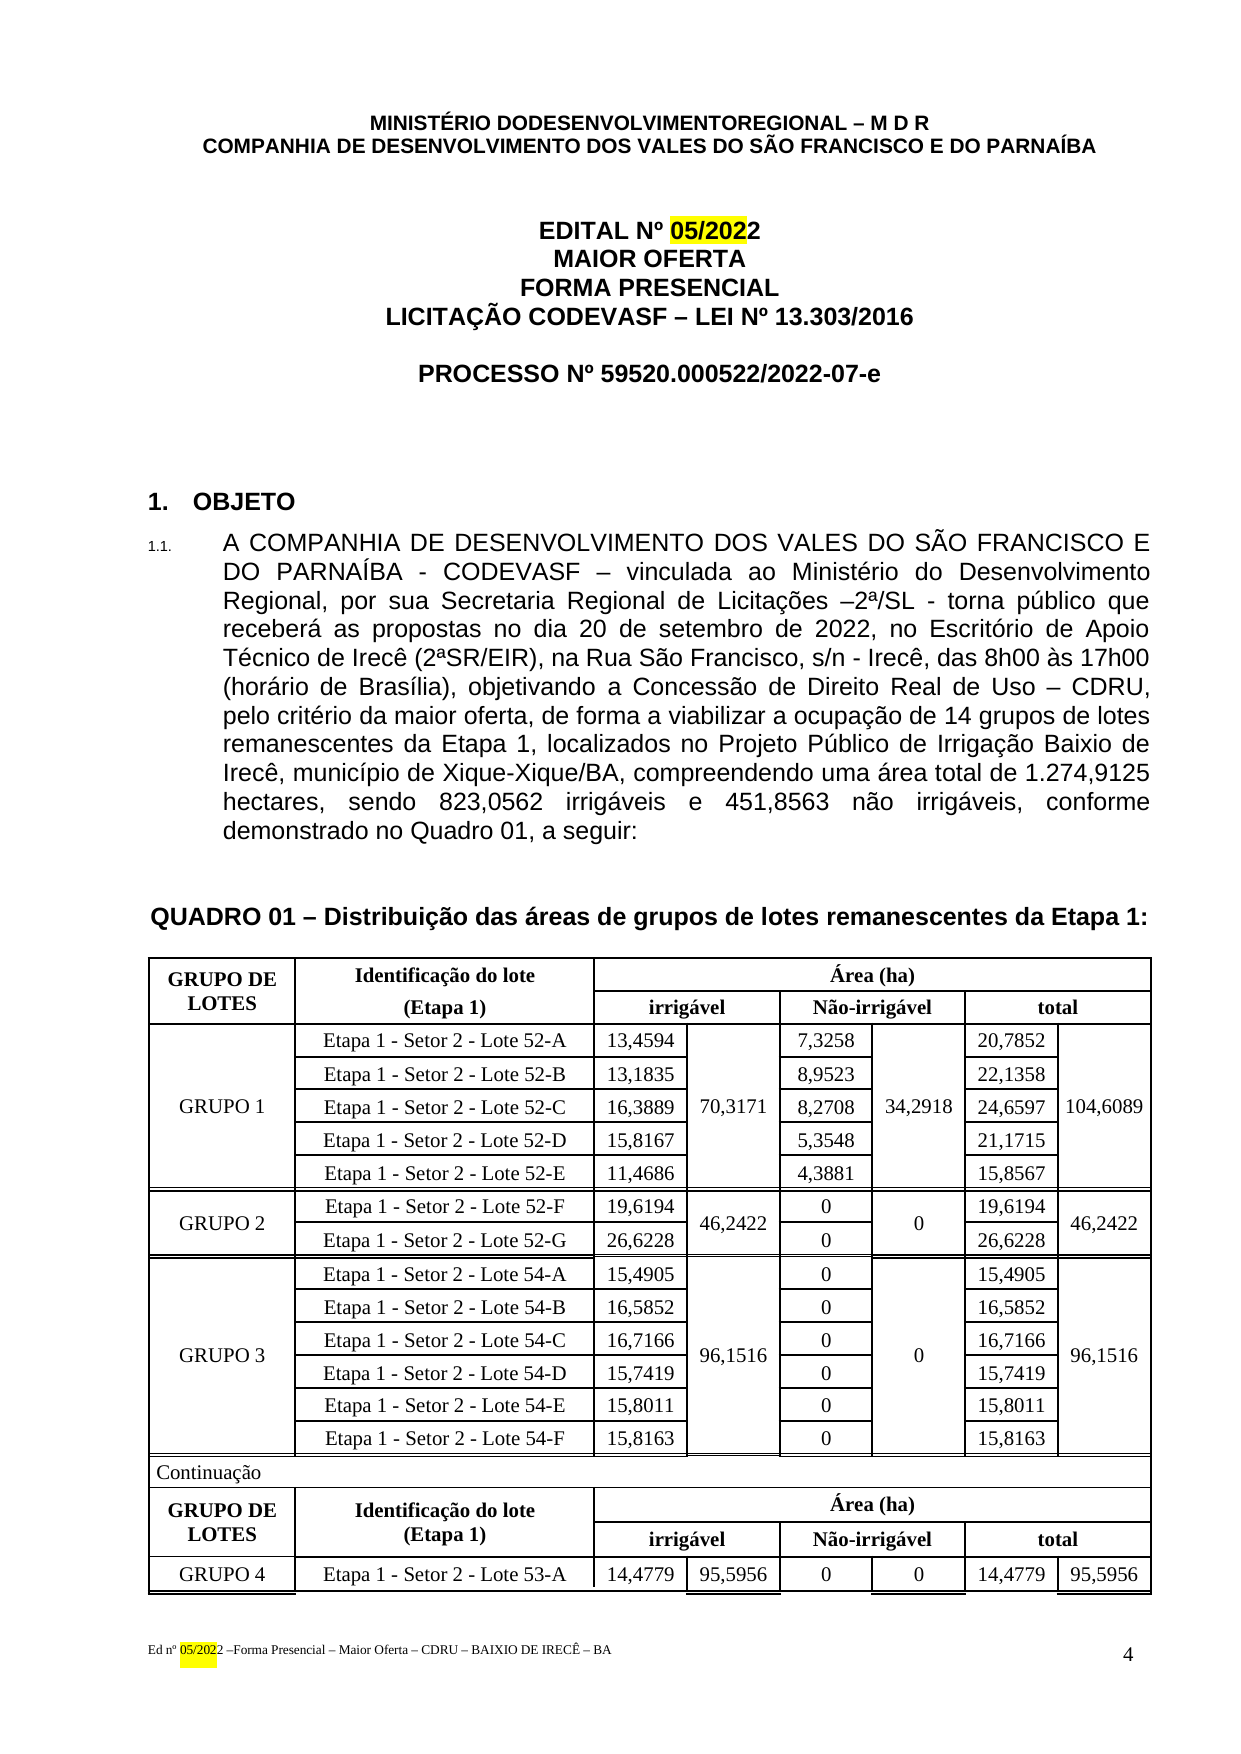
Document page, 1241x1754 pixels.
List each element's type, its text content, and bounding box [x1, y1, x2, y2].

table_cell 34,2918 [873, 1025, 964, 1187]
text FORMA PRESENCIAL [148, 273, 1152, 302]
table_cell 11,4686 [595, 1156, 686, 1187]
table_cell 95,5956 [1059, 1558, 1150, 1590]
text EDITAL Nº 05/2022 [148, 216, 670, 244]
table_cell irrigável [595, 1523, 779, 1556]
table_cell 0 [873, 1259, 964, 1452]
table_cell 0 [873, 1558, 964, 1590]
table_cell Etapa 1 - Setor 2 - Lote 52-F [296, 1192, 593, 1221]
table_cell 104,6089 [1059, 1025, 1150, 1187]
table_cell 7,3258 [781, 1025, 871, 1056]
table_cell GRUPO 1 [150, 1025, 294, 1187]
table_cell 20,7852 [966, 1025, 1057, 1056]
table_cell total [966, 1523, 1150, 1556]
table_cell 15,4905 [966, 1259, 1057, 1288]
table_cell 15,8163 [595, 1422, 686, 1452]
table_cell 15,8567 [966, 1156, 1057, 1187]
table_cell Identificação do lote (Etapa 1) [296, 1488, 593, 1556]
table_cell 70,3171 [688, 1025, 779, 1187]
table_cell 22,1358 [966, 1058, 1057, 1088]
table_cell 96,1516 [1059, 1259, 1150, 1452]
table_cell 0 [781, 1257, 871, 1288]
table_header Área (ha) [595, 959, 1150, 990]
table_cell (Etapa 1) [296, 990, 593, 1023]
table_cell 5,3548 [781, 1123, 871, 1154]
table_cell 0 [781, 1422, 871, 1452]
table_cell Etapa 1 - Setor 2 - Lote 52-D [296, 1123, 593, 1154]
table_header Identificação do lote [296, 959, 593, 990]
table_cell 0 [781, 1323, 871, 1354]
table_cell 15,4905 [595, 1257, 686, 1288]
table_cell GRUPO 3 [150, 1259, 294, 1452]
table_cell 0 [781, 1290, 871, 1321]
table_cell 0 [781, 1192, 871, 1221]
table_cell Etapa 1 - Setor 2 - Lote 54-B [296, 1290, 593, 1321]
table_cell 46,2422 [1059, 1192, 1150, 1254]
table_cell 13,1835 [595, 1058, 686, 1088]
table_cell Etapa 1 - Setor 2 - Lote 54-E [296, 1389, 593, 1419]
table_cell 13,4594 [595, 1025, 686, 1056]
table_cell 19,6194 [595, 1192, 686, 1221]
table_cell 46,2422 [688, 1192, 779, 1254]
text EDITAL Nº 05/2022 [747, 216, 1152, 244]
table_cell Etapa 1 - Setor 2 - Lote 54-D [296, 1356, 593, 1387]
text MAIOR OFERTA [148, 244, 1152, 273]
table_cell Etapa 1 - Setor 2 - Lote 53-A [296, 1558, 594, 1590]
table_cell 15,7419 [966, 1356, 1057, 1387]
table_cell GRUPO 2 [150, 1192, 294, 1254]
table_cell GRUPO DE LOTES [150, 1488, 294, 1556]
table_cell 15,8011 [966, 1389, 1057, 1419]
table_cell 0 [781, 1223, 871, 1254]
table_cell 8,9523 [781, 1058, 871, 1088]
table_cell 15,8011 [595, 1389, 686, 1419]
table_header GRUPO DE LOTES [150, 959, 294, 1023]
table_cell 15,8163 [966, 1422, 1057, 1452]
table_cell total [966, 992, 1150, 1023]
table_cell Etapa 1 - Setor 2 - Lote 52-C [296, 1090, 593, 1121]
text PROCESSO Nº 59520.000522/2022-07-e [148, 359, 1152, 388]
table_cell 16,7166 [595, 1323, 686, 1354]
table_cell 0 [781, 1558, 871, 1590]
table_cell 15,8167 [595, 1123, 686, 1154]
table_cell GRUPO 4 [150, 1557, 294, 1590]
table_cell Área (ha) [595, 1488, 1150, 1521]
table_cell 14,4779 [594, 1558, 686, 1590]
table_cell Etapa 1 - Setor 2 - Lote 52-E [296, 1156, 593, 1187]
table_cell Etapa 1 - Setor 2 - Lote 52-G [296, 1223, 593, 1254]
table_cell 16,3889 [595, 1090, 686, 1121]
table_cell 16,5852 [595, 1290, 686, 1321]
table_cell Etapa 1 - Setor 2 - Lote 54-A [296, 1259, 593, 1288]
table_cell 16,5852 [966, 1290, 1057, 1321]
table_cell 21,1715 [966, 1123, 1057, 1154]
table_cell Etapa 1 - Setor 2 - Lote 52-B [296, 1058, 593, 1088]
table_cell 4,3881 [781, 1156, 871, 1187]
table_cell 8,2708 [781, 1090, 871, 1121]
table_cell 26,6228 [595, 1223, 686, 1254]
table_cell Etapa 1 - Setor 2 - Lote 54-C [296, 1323, 593, 1354]
table_cell 0 [873, 1192, 964, 1254]
subtitle OBJETO [148, 487, 1152, 516]
table_cell 95,5956 [688, 1558, 779, 1590]
table_cell Continuação [150, 1456, 1150, 1487]
table_cell 14,4779 [966, 1558, 1057, 1590]
table_cell irrigável [595, 992, 779, 1023]
table_cell 0 [781, 1389, 871, 1419]
table_cell 15,7419 [595, 1356, 686, 1387]
text LICITAÇÃO CODEVASF – LEI Nº 13.303/2016 [148, 302, 1152, 331]
list A COMPANHIA DE DESENVOLVIMENTO DOS VALES DO SÃO FRANCISCO E DO PARNAÍBA - CODEVASF – vinculada ao Ministério do Desenvolvimento Regional, por sua Secretaria Regional de Licitações –2ª/SL - torna público que receberá as propostas no dia 20 de setembro de 2022, no Escritório de Apoio Técnico de Irecê (2ªSR/EIR), na Rua São Francisco, s/n - Irecê, das 8h00 às 17h00 (horário de Brasília), objetivando a Concessão de Direito Real de Uso – CDRU, pelo critério da maior oferta, de forma a viabilizar a ocupação de 14 grupos de lotes remanescentes da Etapa 1, localizados no Projeto Público de Irrigação Baixio de Irecê, município de Xique-Xique/BA, compreendendo uma área total de 1.274,9125 hectares, sendo 823,0562 irrigáveis e 451,8563 não irrigáveis, conforme demonstrado no Quadro 01, a seguir: [148, 528, 1152, 844]
text QUADRO 01 – Distribuição das áreas de grupos de lotes remanescentes da Etapa 1: [148, 902, 1152, 931]
table_cell Não-irrigável [781, 1523, 964, 1556]
table_cell 19,6194 [966, 1192, 1057, 1221]
table_cell 0 [781, 1356, 871, 1387]
table_cell Etapa 1 - Setor 2 - Lote 54-F [296, 1422, 593, 1452]
table_cell 26,6228 [966, 1223, 1057, 1254]
table_cell Etapa 1 - Setor 2 - Lote 52-A [296, 1025, 593, 1056]
table_cell 16,7166 [966, 1323, 1057, 1354]
table_cell 96,1516 [688, 1257, 779, 1452]
table_cell Não-irrigável [781, 992, 964, 1023]
table_cell 24,6597 [966, 1090, 1057, 1121]
